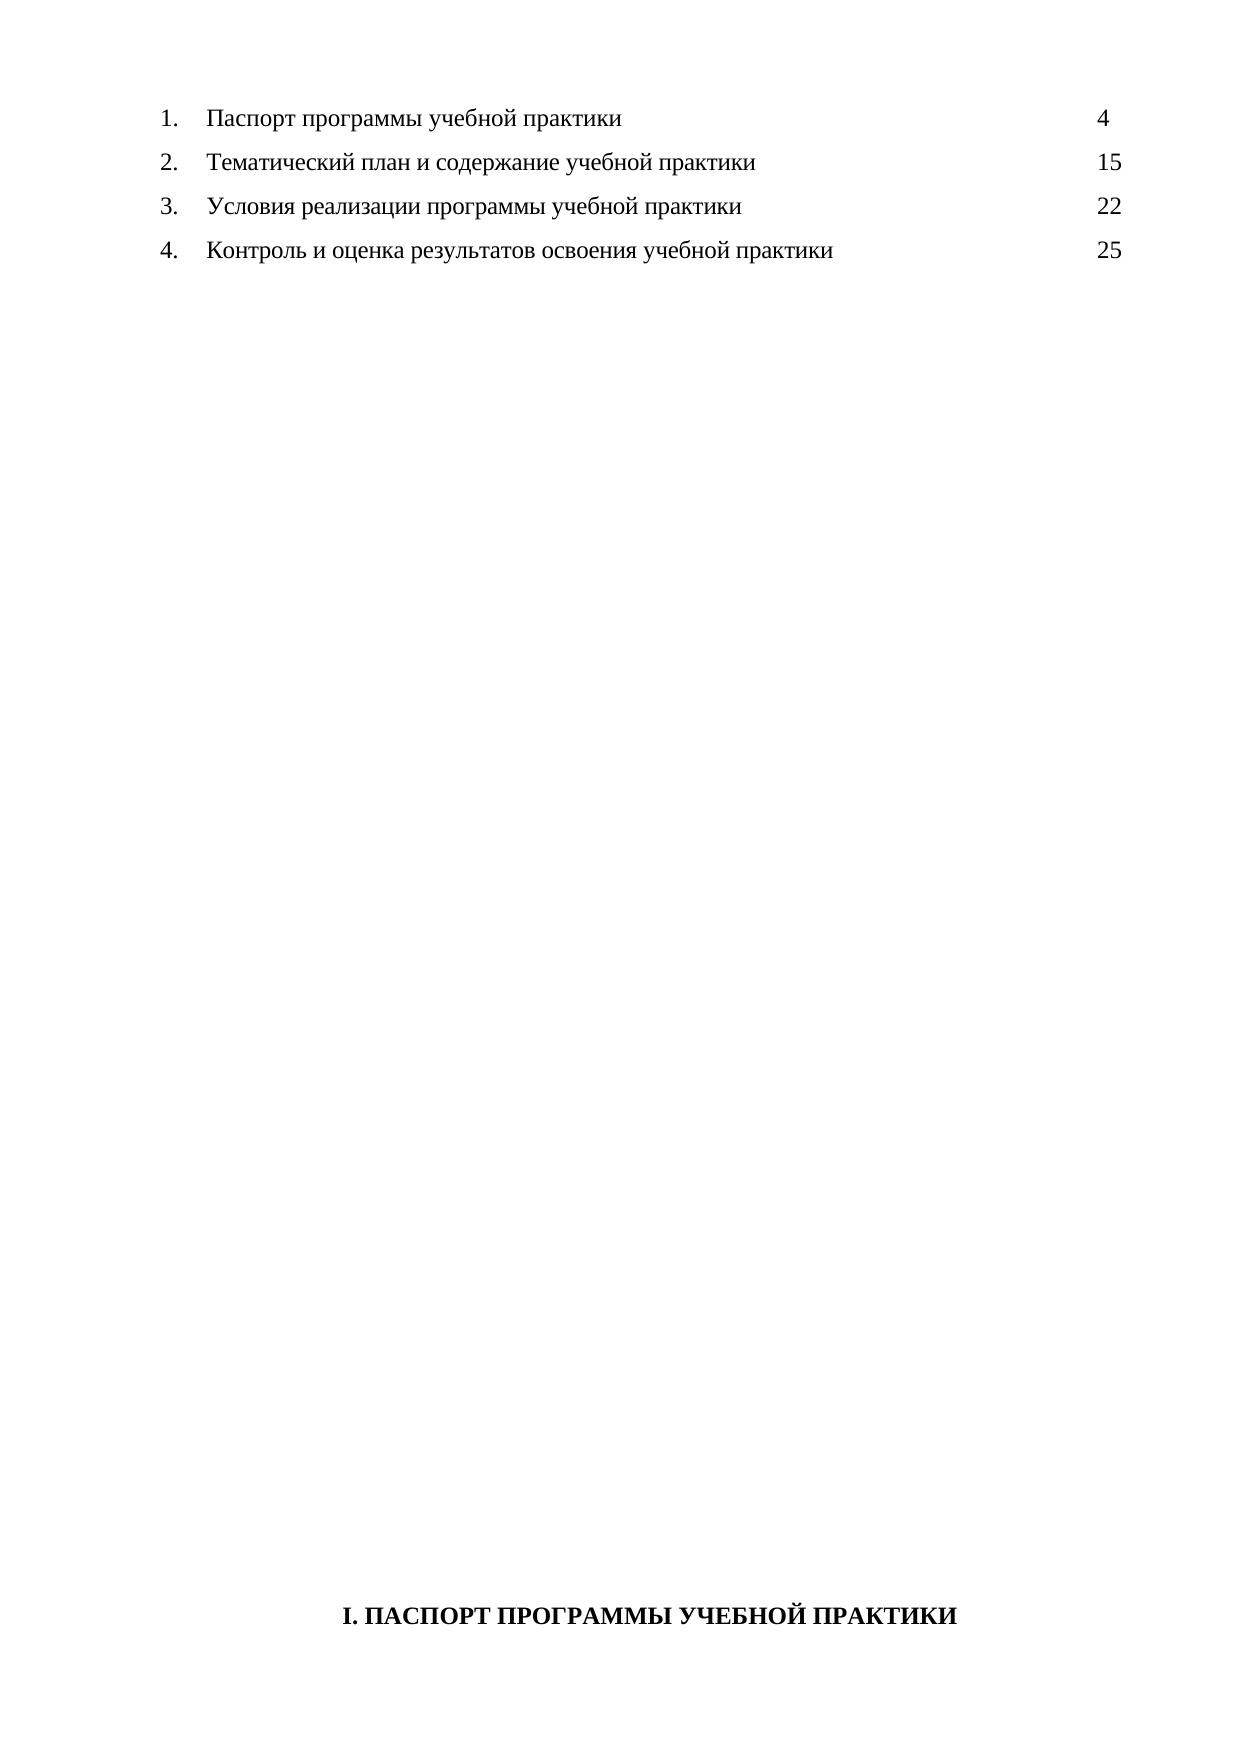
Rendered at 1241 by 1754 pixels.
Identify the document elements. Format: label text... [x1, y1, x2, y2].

table_cell Условия реализации программы учебной практики [202, 191, 1093, 235]
table_cell Тематический план и содержание учебной практики [202, 147, 1093, 191]
table_cell [118, 191, 202, 235]
table_header [118, 104, 202, 147]
table_cell 22 [1093, 191, 1167, 235]
table_cell 25 [1093, 235, 1167, 279]
table_cell 15 [1093, 147, 1167, 191]
table_cell Контроль и оценка результатов освоения учебной практики [202, 235, 1093, 279]
table_header 4 [1093, 104, 1167, 147]
table_cell [118, 235, 202, 279]
text I. ПАСПОРТ ПРОГРАММЫ УЧЕБНОЙ ПРАКТИКИ [118, 1601, 1181, 1630]
table_header Паспорт программы учебной практики [202, 104, 1093, 147]
table_cell [118, 147, 202, 191]
